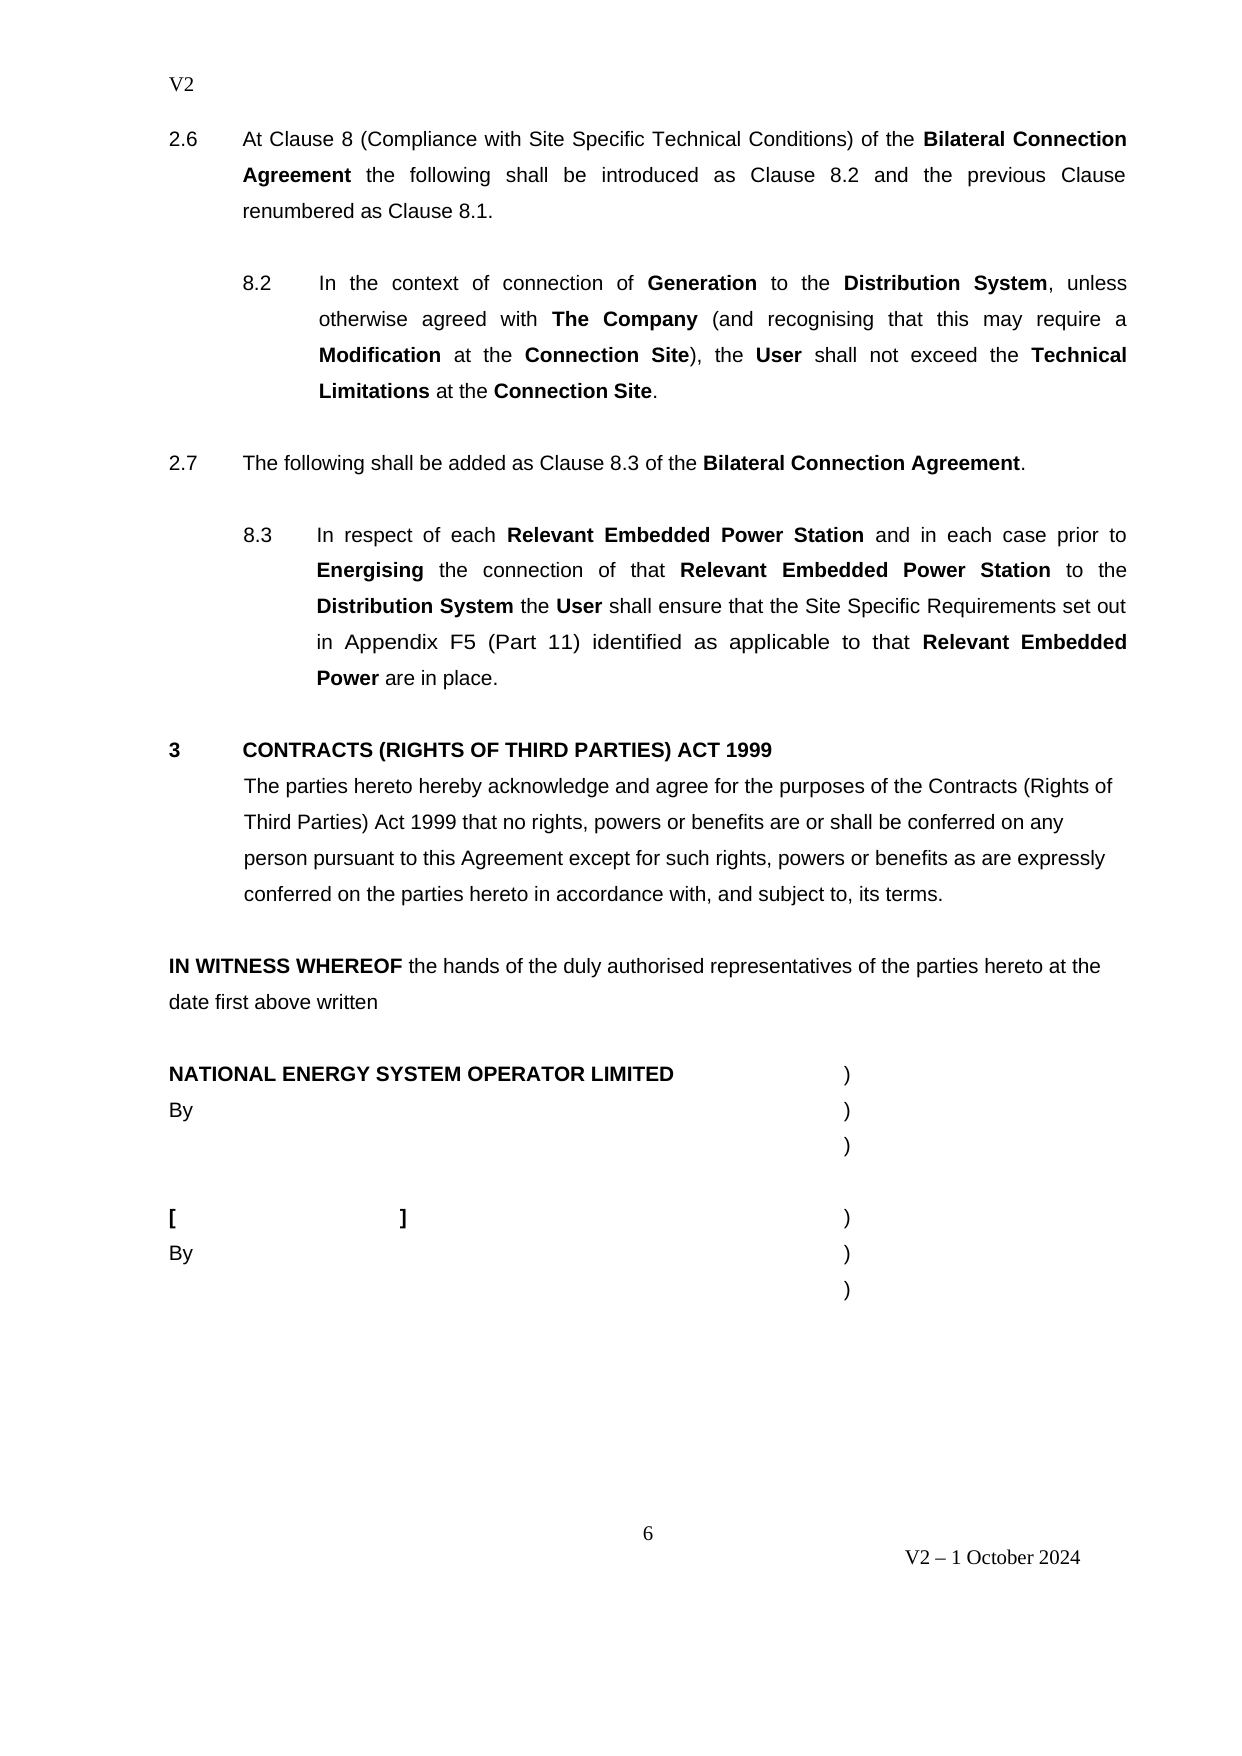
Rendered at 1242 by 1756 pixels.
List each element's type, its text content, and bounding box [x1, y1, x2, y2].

text 2.7 The following shall be added as Clause 8.3 of the Bilateral Connection Agreement. [169, 451, 1127, 474]
text NATIONAL ENERGY SYSTEM OPERATOR LIMITED ) [169, 1061, 1127, 1085]
text By ) [169, 1241, 1127, 1265]
list 8.2 In the context of connection of Generation to the Distribution System, unless otherwise agreed with The Company (and recognising that this may require a Modification at the Connection Site), the User shall not exceed the Technical Limitations at the Connection Site. [242, 271, 1127, 403]
text 3 CONTRACTS (RIGHTS OF THIRD PARTIES) ACT 1999 [169, 738, 1127, 762]
text ) [169, 1277, 1127, 1301]
text ) [169, 1133, 1127, 1157]
text By ) [169, 1097, 1127, 1121]
text The parties hereto hereby acknowledge and agree for the purposes of the Contracts (Rights of Third Parties) Act 1999 that no rights, powers or benefits are or shall be conferred on any person pursuant to this Agreement except for such rights, powers or benefits as are expressly conferred on the parties hereto in accordance with, and subject to, its terms. [244, 774, 1127, 906]
text [ ] ) [169, 1205, 1127, 1229]
list 2.6 At Clause 8 (Compliance with Site Specific Technical Conditions) of the Bilateral Connection Agreement the following shall be introduced as Clause 8.2 and the previous Clause renumbered as Clause 8.1. [169, 127, 1127, 223]
text IN WITNESS WHEREOF the hands of the duly authorised representatives of the parties hereto at the date first above written [169, 954, 1127, 1013]
text 8.3 In respect of each Relevant Embedded Power Station and in each case prior to Energising the connection of that Relevant Embedded Power Station to the Distribution System the User shall ensure that the Site Specific Requirements set out in Appendix F5 (Part 11) identified as applicable to that Relevant Embedded Power are in place. [243, 522, 1127, 690]
